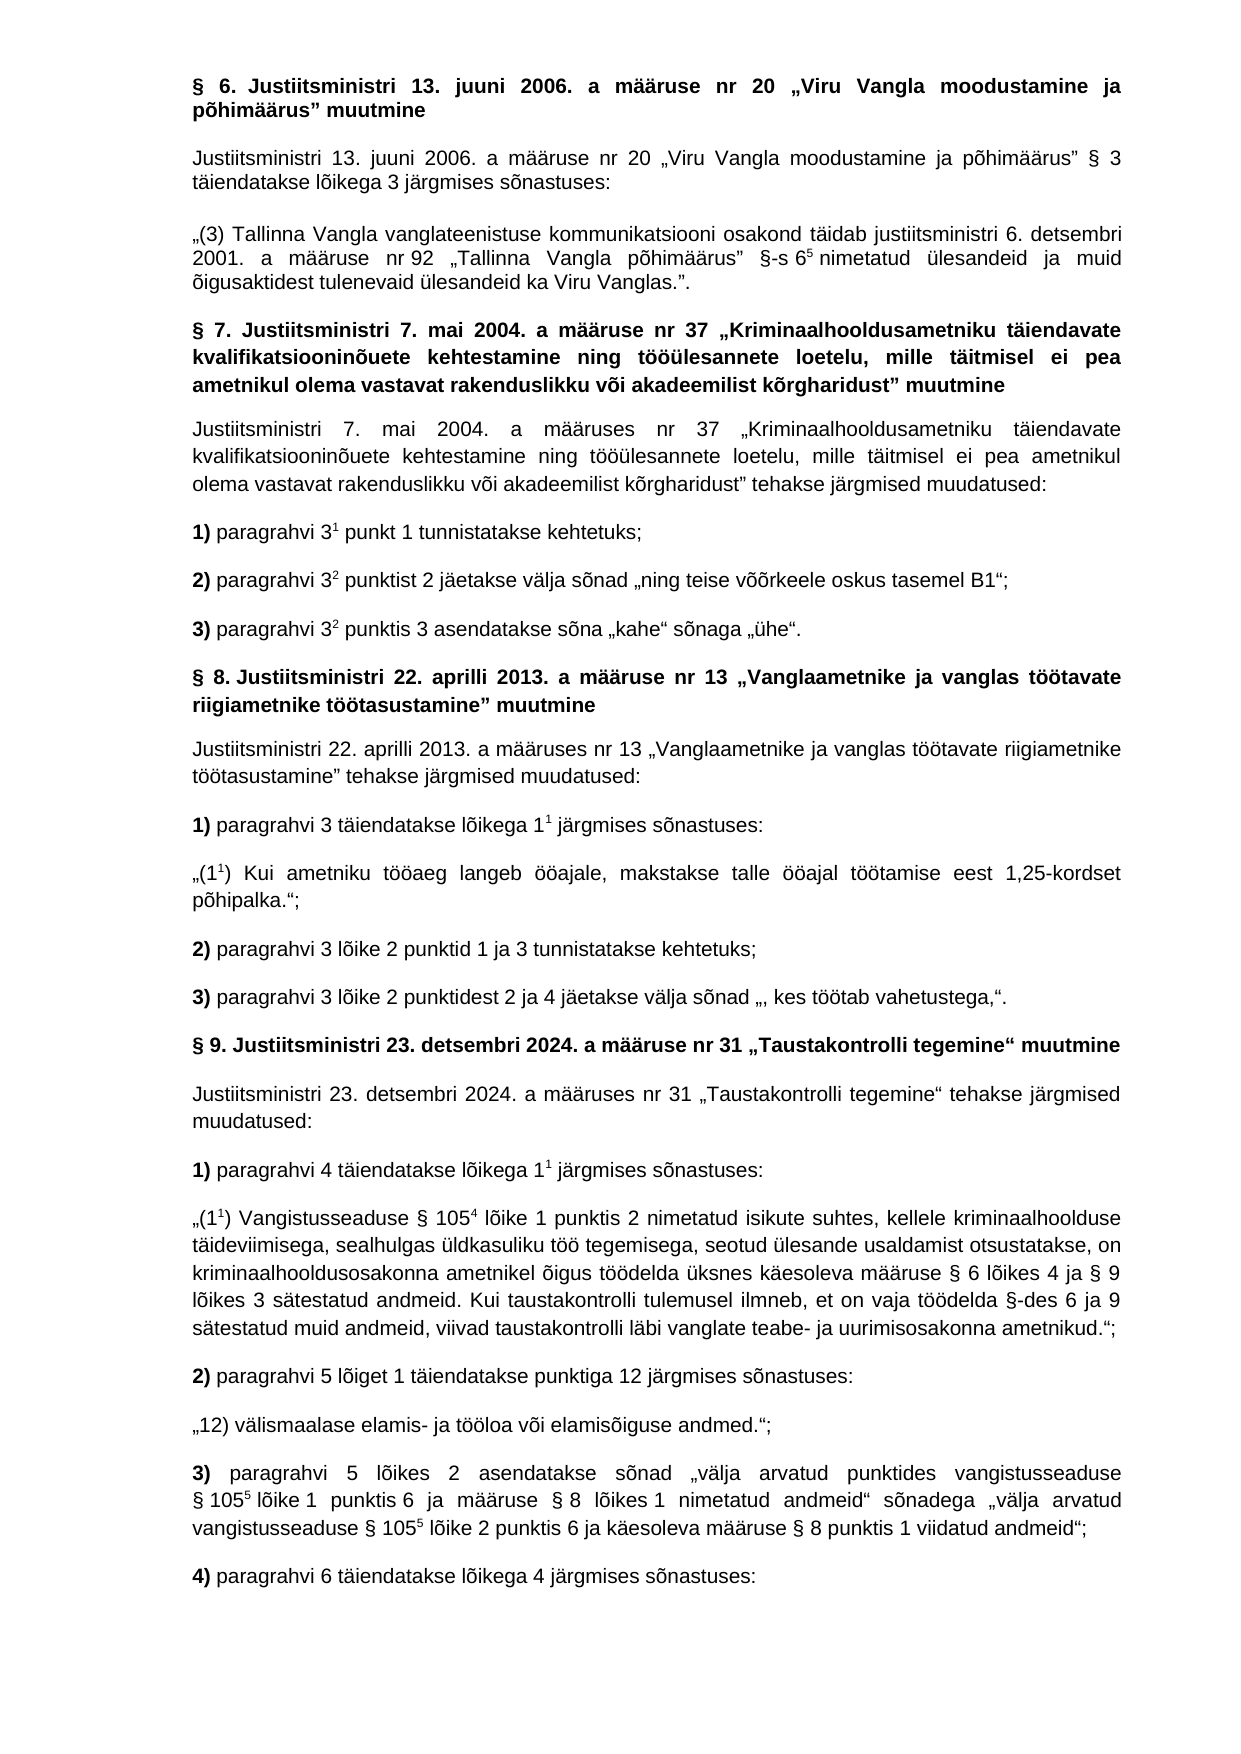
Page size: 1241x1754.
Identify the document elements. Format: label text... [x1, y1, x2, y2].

text § 9. Justiitsministri 23. detsembri 2024. a määruse nr 31 „Taustakontrolli tegemine“ muutmine [192, 1033, 1122, 1057]
text „(11) Vangistusseaduse § 1054 lõike 1 punktis 2 nimetatud isikute suhtes, kellele kriminaalhoolduse täideviimisega, sealhulgas üldkasuliku töö tegemisega, seotud ülesande usaldamist otsustatakse, on kriminaalhooldusosakonna ametnikel õigus töödelda üksnes käesoleva määruse § 6 lõikes 4 ja § 9 lõikes 3 sätestatud andmeid. Kui taustakontrolli tulemusel ilmneb, et on vaja töödelda §-des 6 ja 9 sätestatud muid andmeid, viivad taustakontrolli läbi vanglate teabe- ja uurimisosakonna ametnikud.“; [192, 1206, 1122, 1340]
text 3) paragrahvi 32 punktis 3 asendatakse sõna „kahe“ sõnaga „ühe“. [192, 617, 1122, 641]
text „(11) Kui ametniku tööaeg langeb ööajale, makstakse talle ööajal töötamise eest 1,25-kordset põhipalka.“; [192, 861, 1122, 912]
text 2) paragrahvi 32 punktist 2 jäetakse välja sõnad „ning teise võõrkeele oskus tasemel B1“; [192, 568, 1122, 592]
text Justiitsministri 23. detsembri 2024. a määruses nr 31 „Taustakontrolli tegemine“ tehakse järgmised muudatused: [192, 1082, 1122, 1133]
text 1) paragrahvi 31 punkt 1 tunnistatakse kehtetuks; [192, 520, 1122, 544]
text § 7. Justiitsministri 7. mai 2004. a määruse nr 37 „Kriminaalhooldusametniku täiendavate kvalifikatsiooninõuete kehtestamine ning tööülesannete loetelu, mille täitmisel ei pea ametnikul olema vastavat rakenduslikku või akadeemilist kõrgharidust” muutmine [192, 317, 1122, 396]
text Justiitsministri 13. juuni 2006. a määruse nr 20 „Viru Vangla moodustamine ja põhimäärus” § 3 täiendatakse lõikega 3 järgmises sõnastuses: [192, 146, 1122, 194]
text 2) paragrahvi 3 lõike 2 punktid 1 ja 3 tunnistatakse kehtetuks; [192, 937, 1122, 961]
text Justiitsministri 7. mai 2004. a määruses nr 37 „Kriminaalhooldusametniku täiendavate kvalifikatsiooninõuete kehtestamine ning tööülesannete loetelu, mille täitmisel ei pea ametnikul olema vastavat rakenduslikku või akadeemilist kõrgharidust” tehakse järgmised muudatused: [192, 417, 1122, 496]
text § 8. Justiitsministri 22. aprilli 2013. a määruse nr 13 „Vanglaametnike ja vanglas töötavate riigiametnike töötasustamine” muutmine [192, 665, 1122, 716]
text „(3) Tallinna Vangla vanglateenistuse kommunikatsiooni osakond täidab justiitsministri 6. detsembri 2001. a määruse nr 92 „Tallinna Vangla põhimäärus” §-s 65 nimetatud ülesandeid ja muid õigusaktidest tulenevaid ülesandeid ka Viru Vanglas.”. [192, 222, 1122, 293]
text 3) paragrahvi 5 lõikes 2 asendatakse sõnad „välja arvatud punktides vangistusseaduse § 1055 lõike 1 punktis 6 ja määruse § 8 lõikes 1 nimetatud andmeid“ sõnadega „välja arvatud vangistusseaduse § 1055 lõike 2 punktis 6 ja käesoleva määruse § 8 punktis 1 viidatud andmeid“; [192, 1461, 1122, 1540]
text Justiitsministri 22. aprilli 2013. a määruses nr 13 „Vanglaametnike ja vanglas töötavate riigiametnike töötasustamine” tehakse järgmised muudatused: [192, 737, 1122, 788]
text 4) paragrahvi 6 täiendatakse lõikega 4 järgmises sõnastuses: [192, 1564, 1122, 1588]
text „12) välismaalase elamis- ja tööloa või elamisõiguse andmed.“; [192, 1412, 1122, 1436]
text § 6. Justiitsministri 13. juuni 2006. a määruse nr 20 „Viru Vangla moodustamine ja põhimäärus” muutmine [192, 74, 1122, 122]
text 1) paragrahvi 4 täiendatakse lõikega 11 järgmises sõnastuses: [192, 1157, 1122, 1181]
text 1) paragrahvi 3 täiendatakse lõikega 11 järgmises sõnastuses: [192, 812, 1122, 836]
text 3) paragrahvi 3 lõike 2 punktidest 2 ja 4 jäetakse välja sõnad „, kes töötab vahetustega,“. [192, 985, 1122, 1009]
text 2) paragrahvi 5 lõiget 1 täiendatakse punktiga 12 järgmises sõnastuses: [192, 1364, 1122, 1388]
